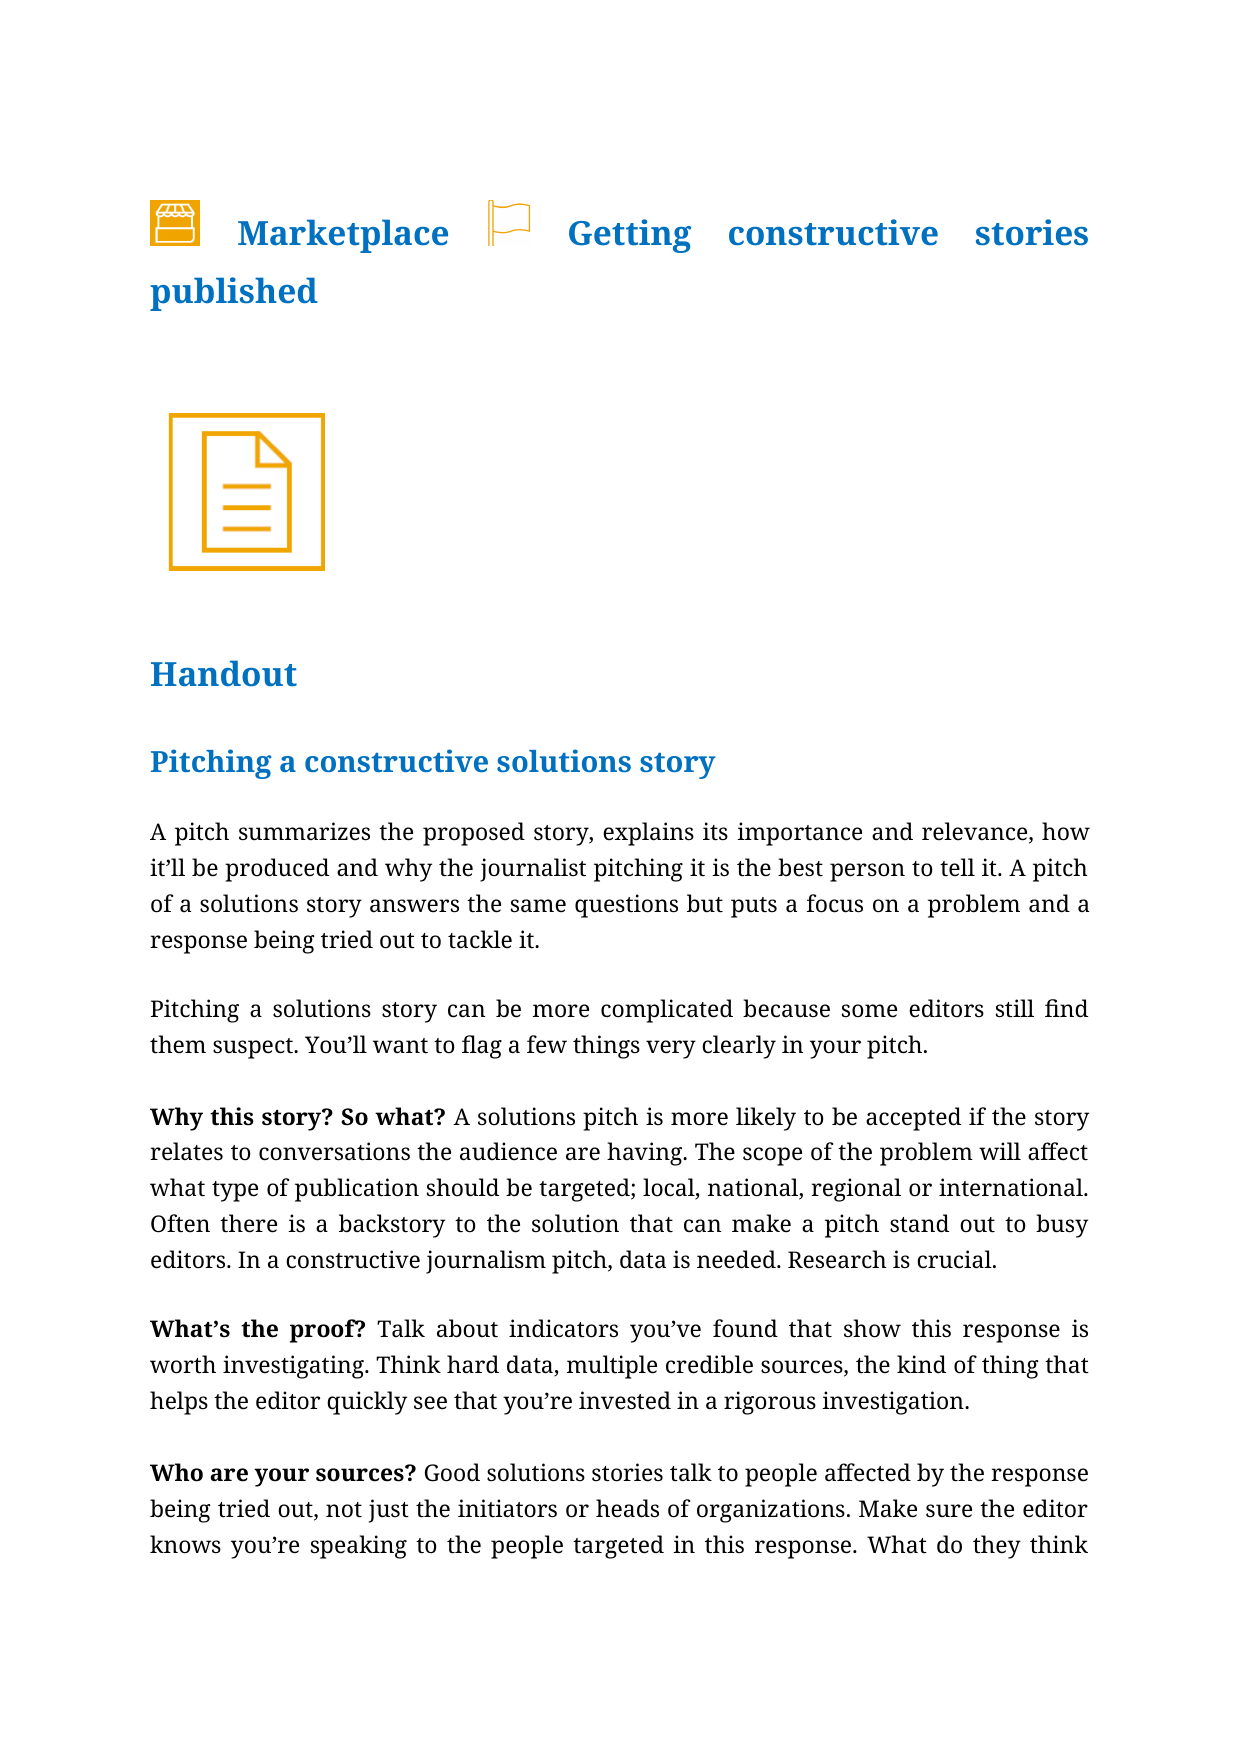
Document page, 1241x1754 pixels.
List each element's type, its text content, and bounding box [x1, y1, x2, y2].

subtitle Marketplace Getting constructive stories published [150, 200, 1090, 313]
picture [487, 200, 532, 246]
text Why this story? So what? A solutions pitch is more likely to be accepted if the story relates to conversations the audience are having. The scope of the problem will affect what type of publication should be targeted; local, national, regional or international. Often there is a backstory to the solution that can make a pitch stand out to busy editors. In a constructive journalism pitch, data is needed. Research is crucial. [150, 1100, 1090, 1275]
text Pitching a solutions story can be more complicated because some editors still find them suspect. You’ll want to flag a few things very clearly in your pitch. [150, 993, 1090, 1060]
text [150, 1457, 1090, 1560]
text Handout [150, 651, 1090, 696]
text What’s the proof? Talk about indicators you’ve found that show this response is worth investigating. Think hard data, multiple credible sources, the kind of thing that helps the editor quickly see that you’re invested in a rigorous investigation. [150, 1313, 1090, 1416]
text Pitching a constructive solutions story [150, 741, 1090, 781]
text A pitch summarizes the proposed story, explains its importance and relevance, how it’ll be produced and why the journalist pitching it is the best person to tell it. A pitch of a solutions story answers the same questions but puts a focus on a problem and a response being tried out to tackle it. [150, 816, 1090, 955]
picture [150, 200, 200, 246]
